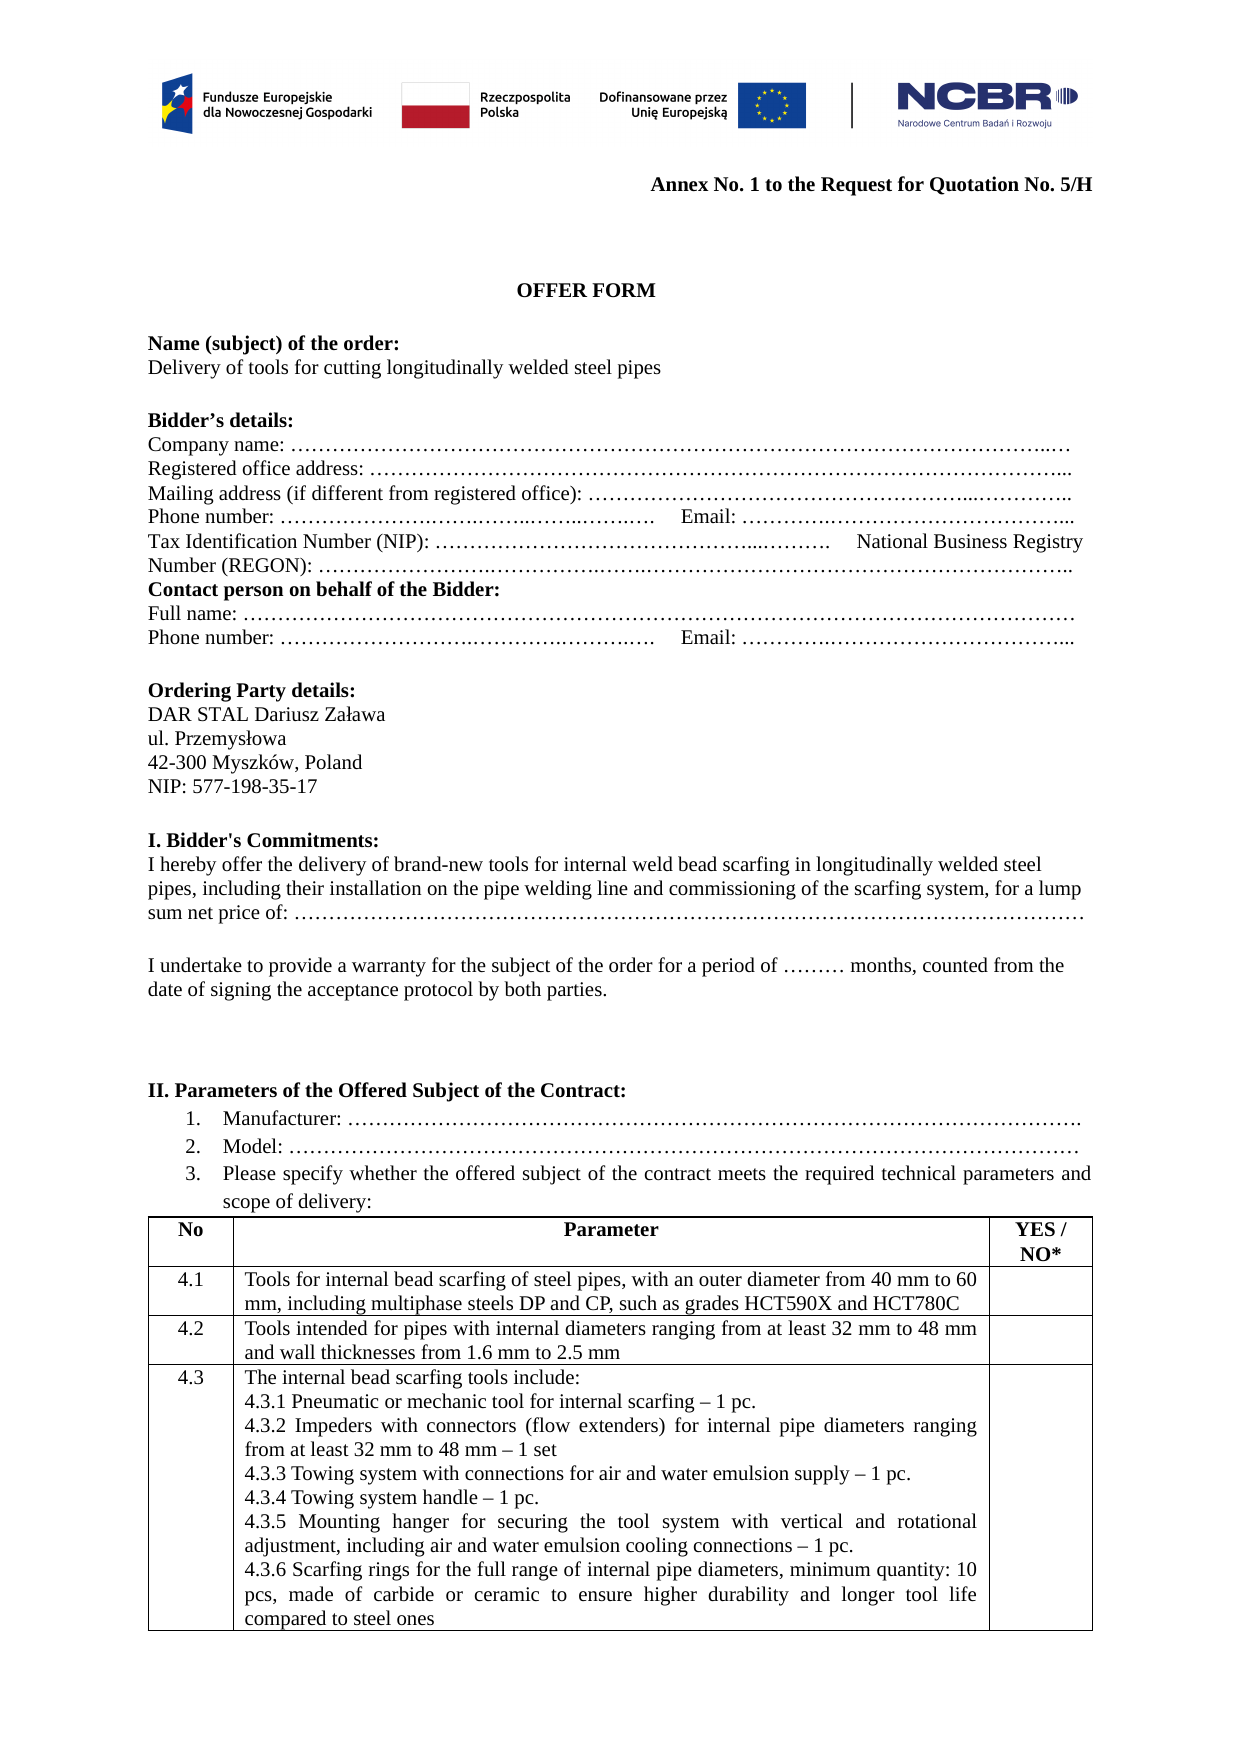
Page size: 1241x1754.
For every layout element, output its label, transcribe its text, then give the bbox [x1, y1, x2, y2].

text I. Bidder's Commitments: I hereby offer the delivery of brand-new tools for internal weld bead scarfing in longitudinally welded steel pipes, including their installation on the pipe welding line and commissioning of the scarfing system, for a lump sum net price of: …………………………………………………………………………………………………… [148, 827, 1093, 924]
text Name (subject) of the order: Delivery of tools for cutting longitudinally welded steel pipes [148, 331, 1093, 379]
list Please specify whether the offered subject of the contract meets the required technical parameters and scope of delivery: [185, 1161, 1093, 1213]
table_header Parameter [234, 1218, 989, 1266]
table_cell 4.1 [149, 1267, 233, 1315]
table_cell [234, 1365, 989, 1629]
table_cell 4.3 [149, 1365, 233, 1629]
table_cell [990, 1267, 1092, 1315]
table_header No [149, 1218, 233, 1266]
text I undertake to provide a warranty for the subject of the order for a period of ……… months, counted from the date of signing the acceptance protocol by both parties. [148, 953, 1093, 1001]
text Annex No. 1 to the Request for Quotation No. 5/H [148, 172, 1093, 196]
list Manufacturer: ……………………………………………………………………………………………. [185, 1106, 1093, 1130]
list Model: …………………………………………………………………………………………………… [185, 1133, 1093, 1158]
table_cell Tools intended for pipes with internal diameters ranging from at least 32 mm to 48 mm and wall thicknesses from 1.6 mm to 2.5 mm [234, 1316, 989, 1364]
text II. Parameters of the Offered Subject of the Contract: [148, 1078, 1093, 1102]
table_cell Tools for internal bead scarfing of steel pipes, with an outer diameter from 40 mm to 60 mm, including multiphase steels DP and CP, such as grades HCT590X and HCT780C [234, 1267, 989, 1315]
text Ordering Party details: DAR STAL Dariusz Zaława ul. Przemysłowa 42-300 Myszków, Poland NIP: 577-198-35-17 [148, 678, 1093, 798]
table_cell 4.2 [149, 1316, 233, 1364]
text Bidder’s details: Company name: ………………………………………………………………………………………………..… Registered office address: ………………………………………………………………………………………... Mailing address (if different from registered office): ………………………………………………...………….. Phone number: ………………….…….……..……..…….…. Email: ………….……………………………... Tax Identification Number (NIP): ………………………………………...………. National Business Registry Number (REGON): …………………….…………….…….…………………………………………………….. Contact person on behalf of the Bidder: Full name: ………………………………………………………………………………………………………… Phone number: ……………………….………….……….…. Email: ………….……………………………... [148, 408, 1093, 649]
table_header YES / NO* [990, 1218, 1092, 1266]
table_cell [990, 1365, 1092, 1629]
text OFFER FORM [443, 278, 1093, 302]
table_cell [990, 1316, 1092, 1364]
